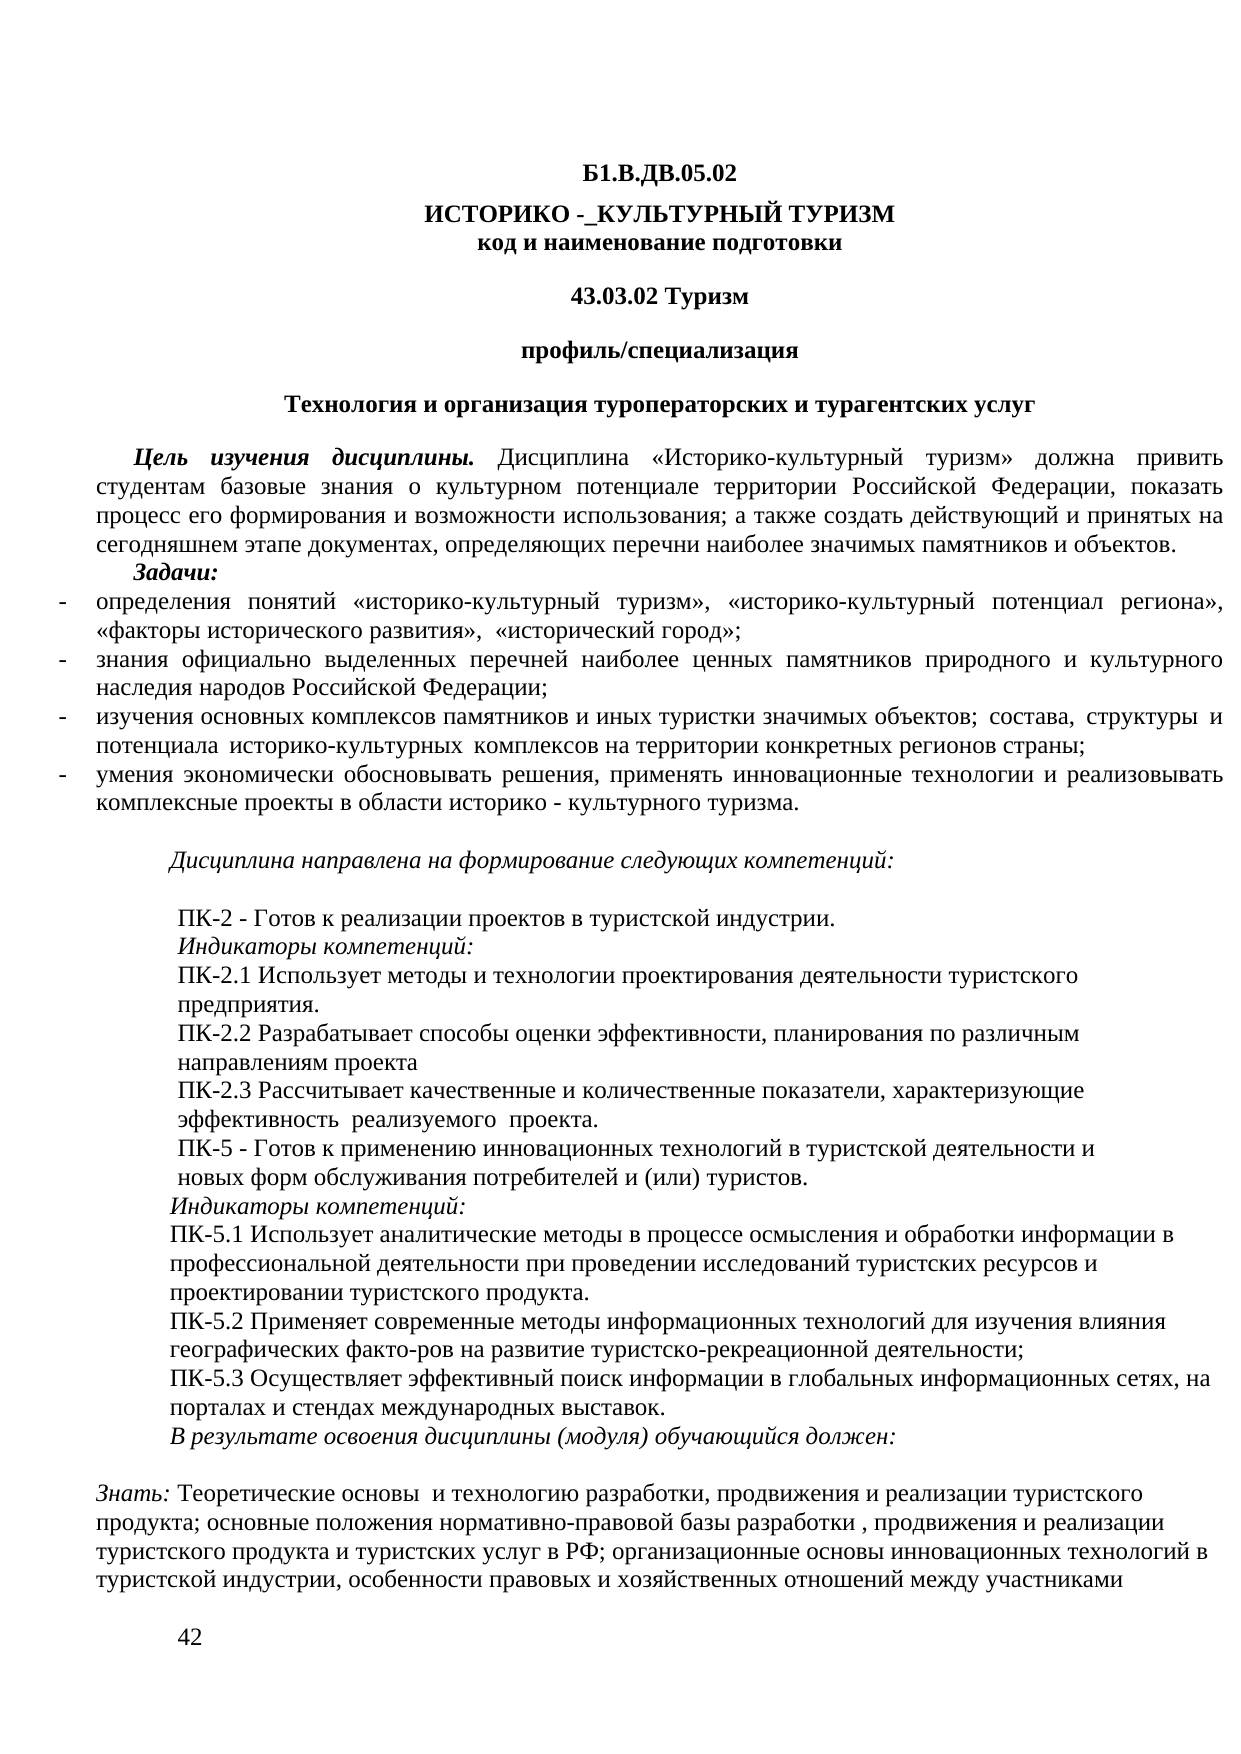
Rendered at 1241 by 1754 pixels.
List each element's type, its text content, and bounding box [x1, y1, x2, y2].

text ПК-5 - Готов к применению инновационных технологий в туристской деятельности и новых форм обслуживания потребителей и (или) туристов. [177, 1133, 1154, 1191]
text Цель изучения дисциплины. Дисциплина «Историко-культурный туризм» должна привить студентам базовые знания о культурном потенциале территории Российской Федерации, показать процесс его формирования и возможности использования; а также создать действующий и принятых на сегодняшнем этапе документах, определяющих перечни наиболее значимых памятников и объектов. [96, 442, 1223, 557]
text 43.03.02 Туризм [96, 281, 1223, 310]
text Технология и организация туроператорских и турагентских услуг [96, 389, 1223, 417]
text профиль/специализация [96, 335, 1223, 363]
list умения экономически обосновывать решения, применять инновационные технологии и реализовывать комплексные проекты в области историко - культурного туризма. [58, 759, 1223, 816]
list знания официально выделенных перечней наиболее ценных памятников природного и культурного наследия народов Российской Федерации; [58, 644, 1223, 701]
text ПК-5.3 Осуществляет эффективный поиск информации в глобальных информационных сетях, на порталах и стендах международных выставок. [169, 1363, 1223, 1421]
text Дисциплина направлена на формирование следующих компетенций: [96, 845, 1223, 874]
text Индикаторы компетенций: [177, 931, 1154, 960]
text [96, 1478, 1223, 1593]
list определения понятий «историко-культурный туризм», «историко-культурный потенциал региона», «факторы исторического развития», «исторический город»; [58, 586, 1223, 644]
text Задачи: [96, 557, 1223, 586]
text ПК-2 - Готов к реализации проектов в туристской индустрии. [177, 903, 1154, 931]
text ПК-5.1 Использует аналитические методы в процессе осмысления и обработки информации в профессиональной деятельности при проведении исследований туристских ресурсов и проектировании туристского продукта. [169, 1219, 1223, 1306]
list изучения основных комплексов памятников и иных туристки значимых объектов; состава, структуры и потенциала историко-культурных комплексов на территории конкретных регионов страны; [58, 701, 1223, 759]
text ПК-2.2 Разрабатывает способы оценки эффективности, планирования по различным направлениям проекта [177, 1018, 1154, 1075]
text ПК-5.2 Применяет современные методы информационных технологий для изучения влияния географических факто-ров на развитие туристско-рекреационной деятельности; [169, 1306, 1223, 1363]
text Б1.В.ДВ.05.02 [96, 164, 1223, 185]
text ИСТОРИКО -_КУЛЬТУРНЫЙ ТУРИЗМ [96, 206, 1223, 227]
text ПК-2.3 Рассчитывает качественные и количественные показатели, характеризующие эффективность реализуемого проекта. [177, 1076, 1154, 1133]
text В результате освоения дисциплины (модуля) обучающийся должен: [96, 1421, 1223, 1449]
text код и наименование подготовки [96, 227, 1223, 256]
text Индикаторы компетенций: [96, 1191, 1154, 1219]
text ПК-2.1 Использует методы и технологии проектирования деятельности туристского предприятия. [177, 960, 1154, 1018]
